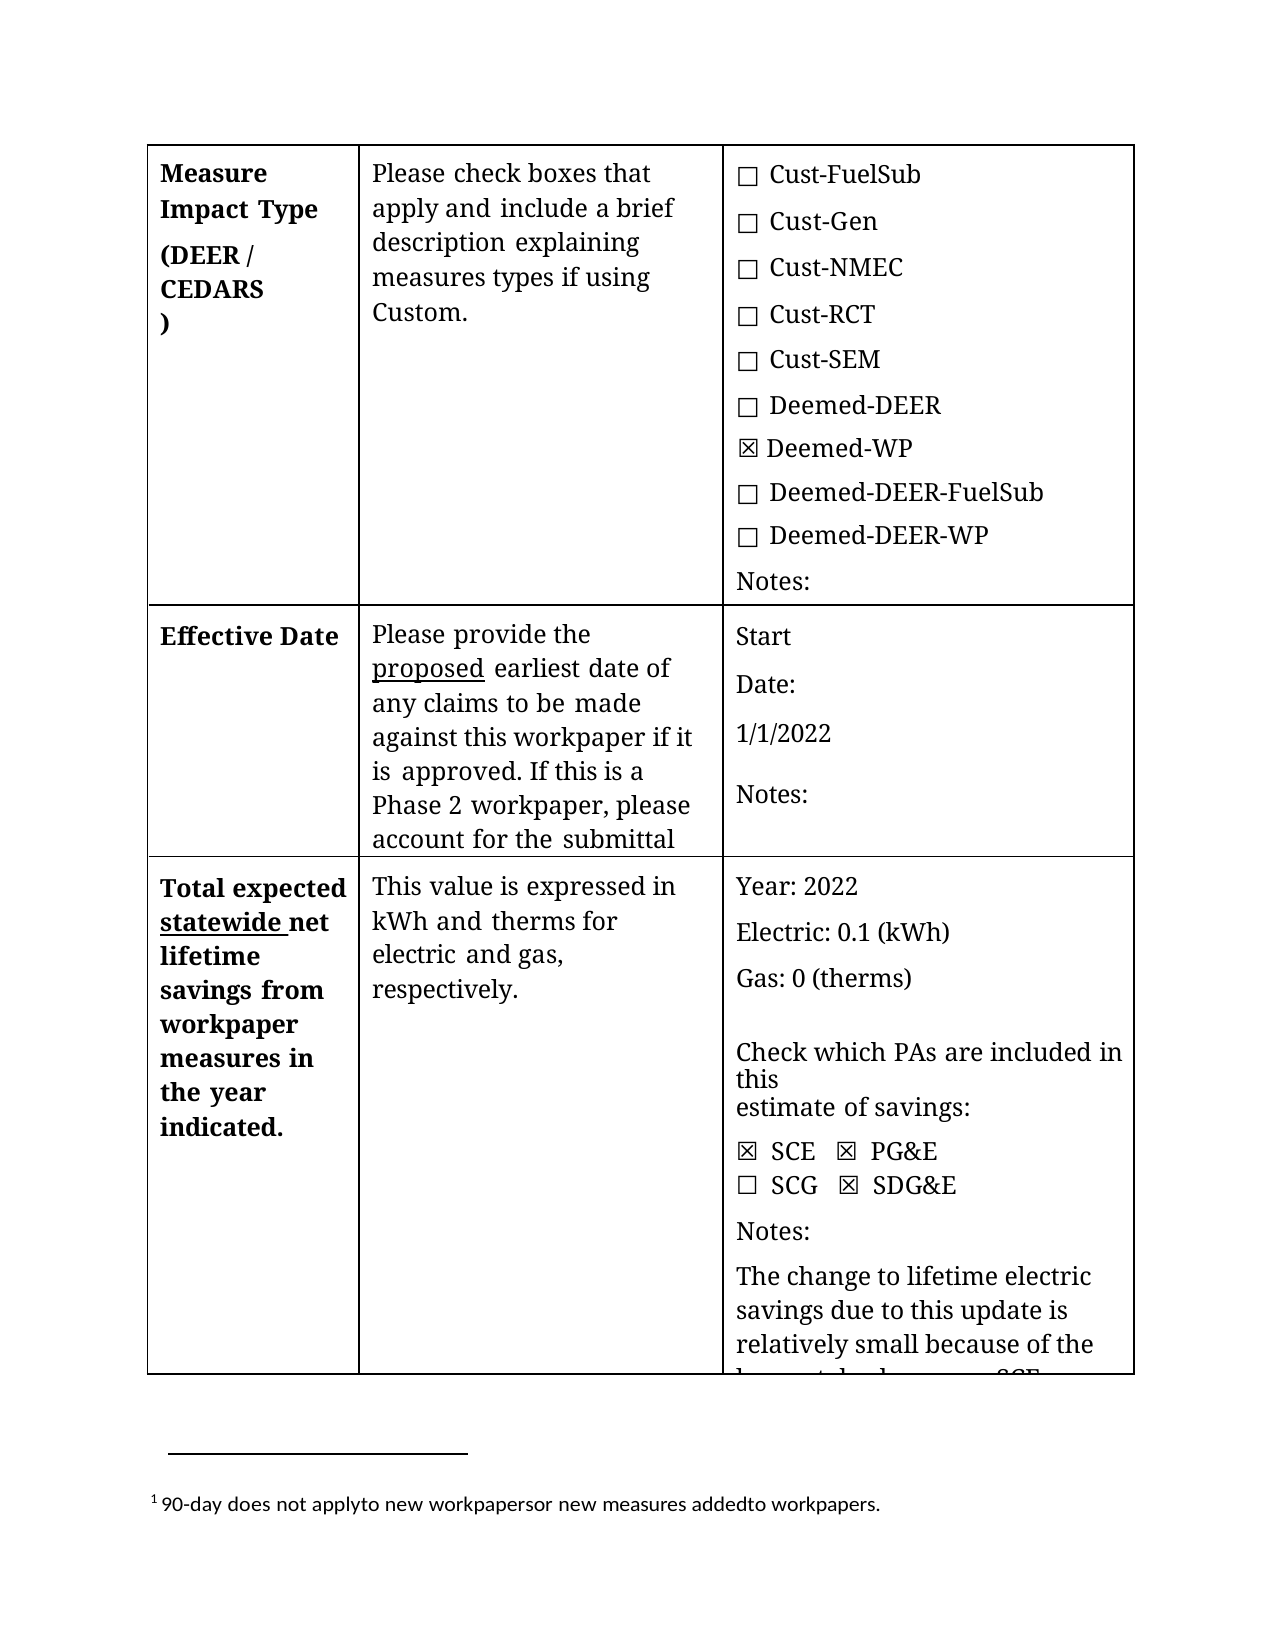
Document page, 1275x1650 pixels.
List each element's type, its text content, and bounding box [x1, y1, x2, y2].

table_cell Please check boxes that apply and include a brief description explaining measures types if using Custom. [360, 146, 722, 604]
table_cell Please provide the proposed earliest date of any claims to be made against this workpaper if it is approved. If this is a Phase 2 workpaper, please account for the submittal date as the first or third Monday of the month. Please add 90 days, where applicable.1 [360, 606, 722, 856]
table_cell Measure Impact Type (DEER / CEDARS) [148, 146, 358, 604]
table_cell Total expected statewide net lifetime savings from workpaper measures in the year indicated. [148, 857, 358, 1373]
text 1 90-day does not applyto new workpapersor new measures addedto workpapers. [150, 1491, 1148, 1517]
table_cell Year: 2022 Electric: 0.1 (kWh) Gas: 0 (therms) Check which PAs are included in this estimate of savings: ☒ SCE ☒ PG&E ☐ SCG ☒ SDG&E Notes: The change to lifetime electric savings due to this update is relatively small because of the low uptake, however, SCE would still want to offer this workpaper due to cost update. [724, 857, 1133, 1373]
table_cell Effective Date [148, 605, 358, 856]
table_cell This value is expressed in kWh and therms for electric and gas, respectively. [360, 857, 722, 1373]
table_cell Start Date: 1/1/2022 Notes: [724, 606, 1133, 856]
table_cell Cust-FuelSub Cust-Gen Cust-NMEC Cust-RCT Cust-SEM Deemed-DEER ☒ Deemed-WP Deemed-DEER-FuelSub Deemed-DEER-WP Notes: [724, 146, 1133, 604]
